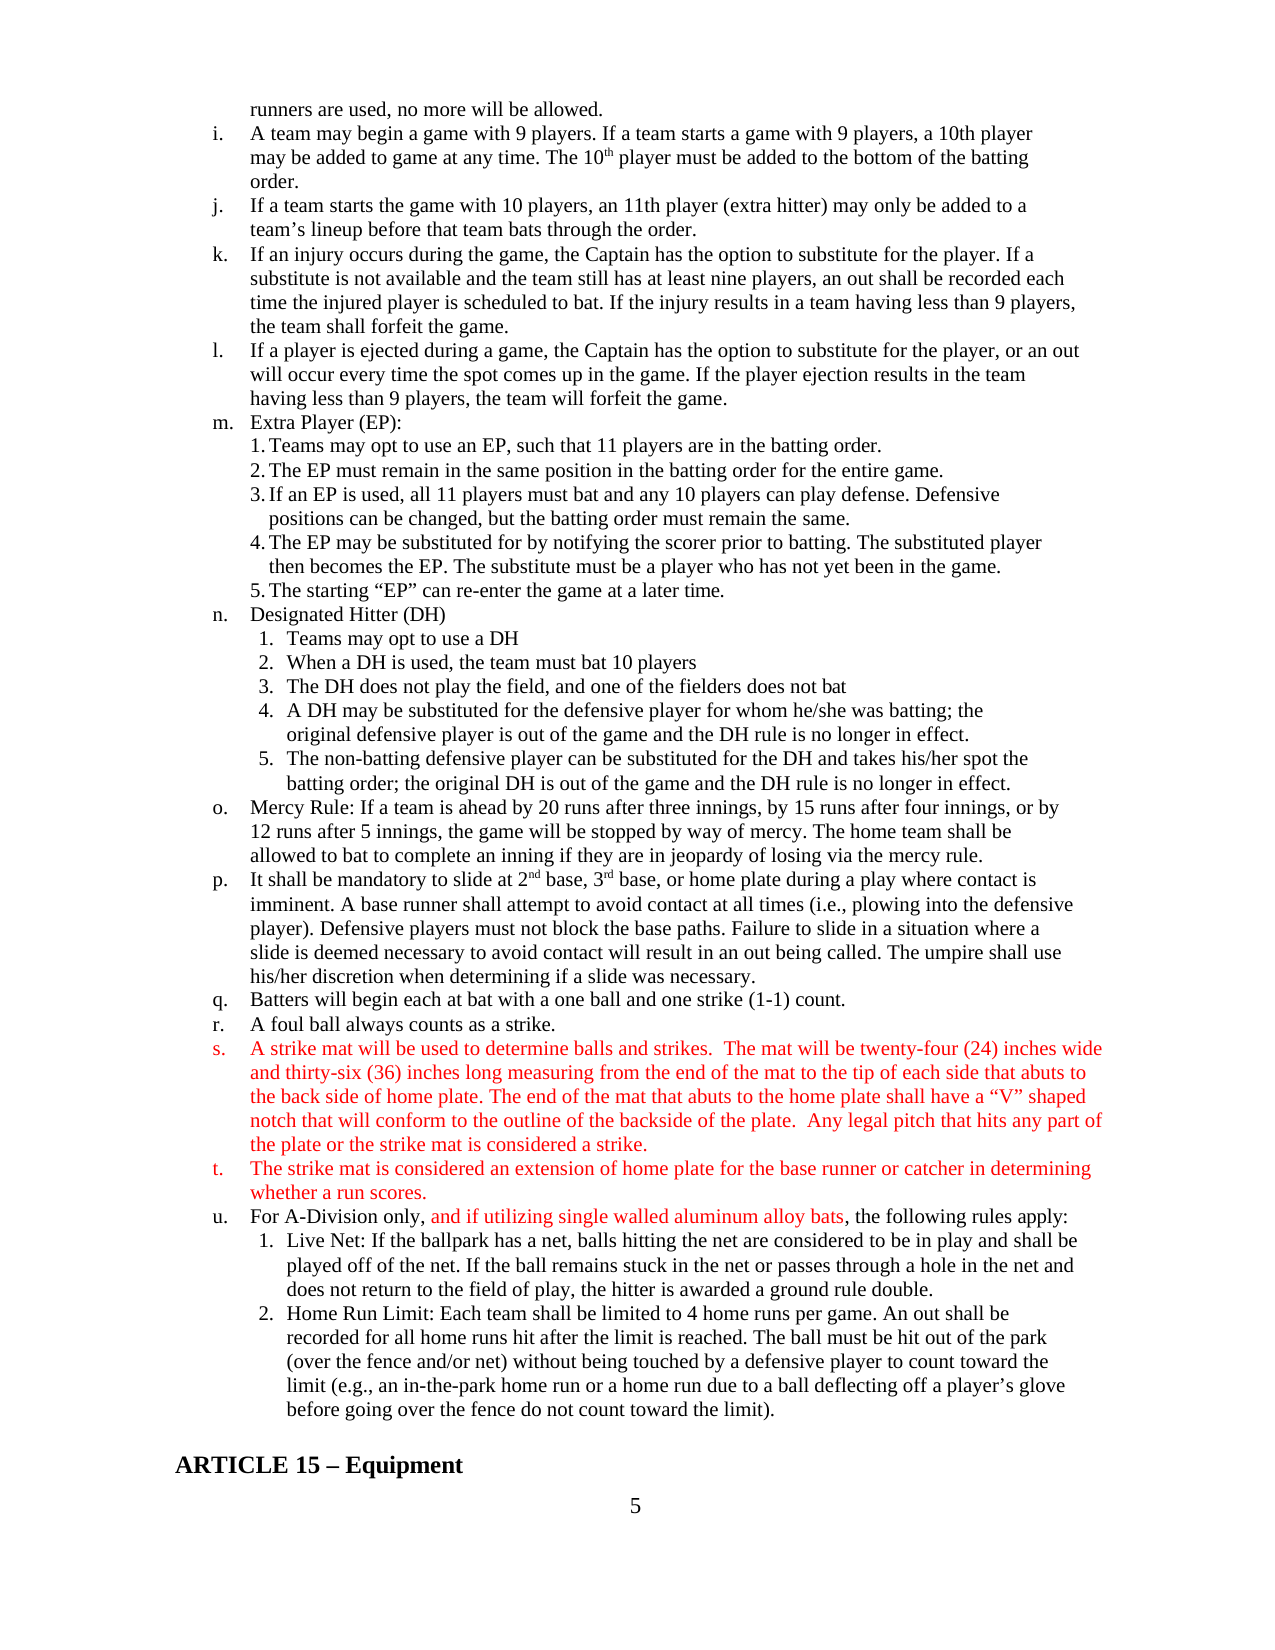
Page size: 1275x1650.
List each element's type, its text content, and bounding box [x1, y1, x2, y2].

list The EP may be substituted for by notifying the scorer prior to batting. The substituted player then becomes the EP. The substitute must be a player who has not yet been in the game. [250, 530, 1042, 578]
subtitle ARTICLE 15 – Equipment [175, 1450, 1106, 1479]
list The starting “EP” can re-enter the game at a later time. [250, 578, 1106, 602]
list If a team starts the game with 10 players, an 11th player (extra hitter) may only be added to a team’s lineup before that team bats through the order. [212, 193, 1086, 241]
list If an injury occurs during the game, the Captain has the option to substitute for the player. If a substitute is not available and the team still has at least nine players, an out shall be recorded each time the injured player is scheduled to bat. If the injury results in a team having less than 9 players, the team shall forfeit the game. [212, 242, 1076, 338]
list A strike mat will be used to determine balls and strikes. The mat will be twenty-four (24) inches wide and thirty-six (36) inches long measuring from the end of the mat to the tip of each side that abuts to the back side of home plate. The end of the mat that abuts to the home plate shall have a “V” shaped notch that will conform to the outline of the backside of the plate. Any legal pitch that hits any part of the plate or the strike mat is considered a strike. [212, 1036, 1106, 1156]
text runners are used, no more will be allowed. [250, 97, 1106, 121]
list Batters will begin each at bat with a one ball and one strike (1-1) count. [212, 988, 1106, 1012]
list Teams may opt to use a DH [258, 626, 1106, 650]
list The non-batting defensive player can be substituted for the DH and takes his/her spot the batting order; the original DH is out of the game and the DH rule is no longer in effect. [258, 746, 1074, 794]
list Extra Player (EP): [212, 410, 1106, 434]
list A DH may be substituted for the defensive player for whom he/she was batting; the original defensive player is out of the game and the DH rule is no longer in effect. [258, 698, 1035, 746]
list Designated Hitter (DH) [212, 602, 1106, 626]
list Mercy Rule: If a team is ahead by 20 runs after three innings, by 15 runs after four innings, or by 12 runs after 5 innings, the game will be stopped by way of mercy. The home team shall be allowed to bat to complete an inning if they are in jeopardy of losing via the mercy rule. [212, 794, 1059, 867]
list When a DH is used, the team must bat 10 players [258, 650, 1106, 674]
list For A-Division only, and if utilizing single walled aluminum alloy bats, the following rules apply: [212, 1204, 1106, 1228]
list The DH does not play the field, and one of the fielders does not bat [258, 674, 1106, 698]
list A foul ball always counts as a strike. [212, 1012, 1106, 1036]
list Home Run Limit: Each team shall be limited to 4 home runs per game. An out shall be recorded for all home runs hit after the limit is reached. The ball must be hit out of the park (over the fence and/or net) without being touched by a defensive player to count toward the limit (e.g., an in-the-park home run or a home run due to a ball deflecting off a player’s glove before going over the fence do not count toward the limit). [258, 1301, 1087, 1421]
list It shall be mandatory to slide at 2nd base, 3rd base, or home plate during a play where contact is imminent. A base runner shall attempt to avoid contact at all times (i.e., plowing into the defensive player). Defensive players must not block the base paths. Failure to slide in a situation where a slide is deemed necessary to avoid contact will result in an out being called. The umpire shall use his/her discretion when determining if a slide was necessary. [212, 867, 1083, 988]
list Teams may opt to use an EP, such that 11 players are in the batting order. [250, 434, 1106, 458]
list If an EP is used, all 11 players must bat and any 10 players can play defense. Defensive positions can be changed, but the batting order must remain the same. [250, 482, 1080, 530]
list If a player is ejected during a game, the Captain has the option to substitute for the player, or an out will occur every time the spot comes up in the game. If the player ejection results in the team having less than 9 players, the team will forfeit the game. [212, 338, 1088, 410]
list The EP must remain in the same position in the batting order for the entire game. [250, 458, 1106, 482]
list Live Net: If the ballpark has a net, balls hitting the net are considered to be in play and shall be played off of the net. If the ball remains stuck in the net or passes through a hole in the net and does not return to the field of play, the hitter is awarded a ground rule double. [258, 1228, 1092, 1301]
list A team may begin a game with 9 players. If a team starts a game with 9 players, a 10th player may be added to game at any time. The 10th player must be added to the bottom of the batting order. [212, 121, 1073, 193]
list The strike mat is considered an extension of home plate for the base runner or catcher in determining whether a run scores. [212, 1156, 1106, 1204]
